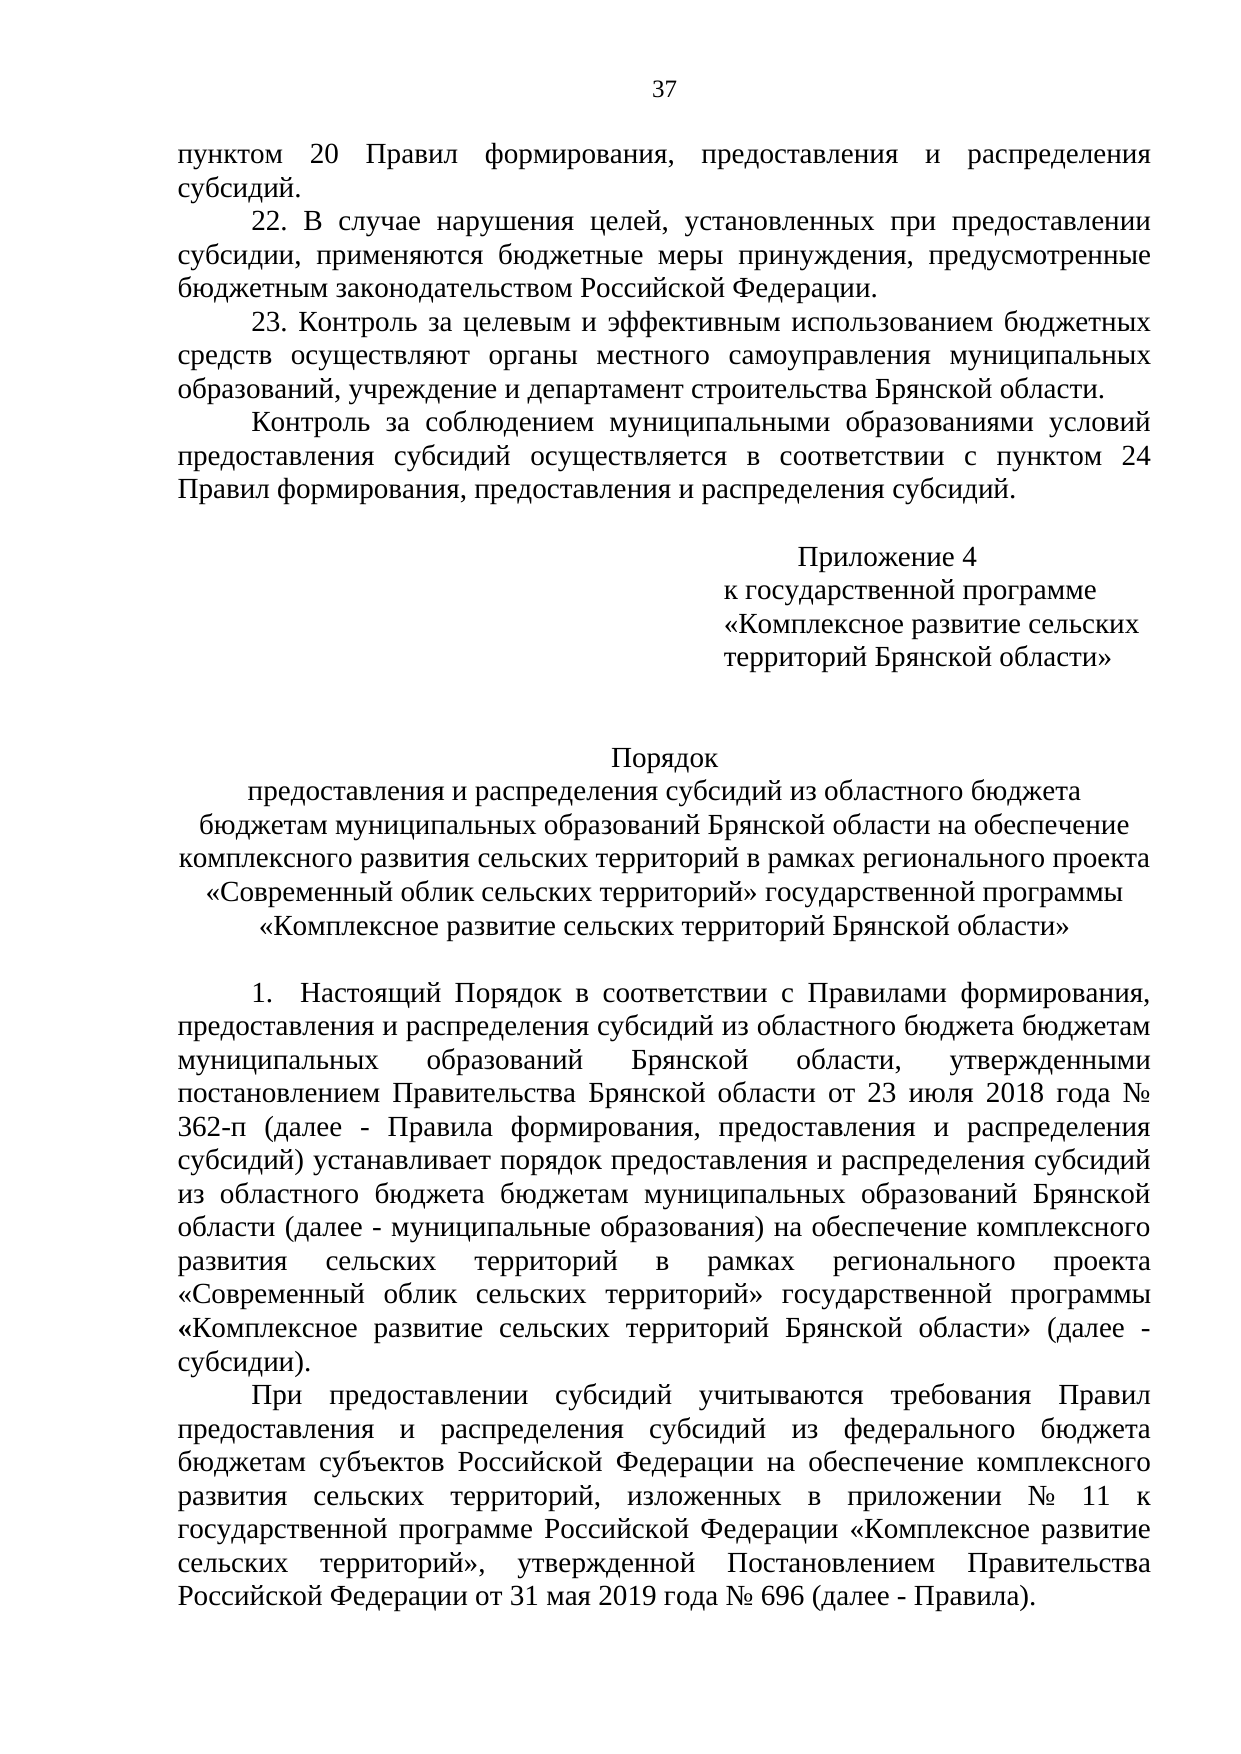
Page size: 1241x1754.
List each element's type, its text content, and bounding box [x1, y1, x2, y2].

text Приложение 4 [723, 539, 1152, 572]
text предоставления и распределения субсидий из областного бюджета [177, 773, 1152, 807]
text 23. Контроль за целевым и эффективным использованием бюджетных средств осуществляют органы местного самоуправления муниципальных образований, учреждение и департамент строительства Брянской области. [177, 304, 1152, 404]
text Порядок [177, 740, 1152, 773]
text бюджетам муниципальных образований Брянской области на обеспечение комплексного развития сельских территорий в рамках регионального проекта «Современный облик сельских территорий» государственной программы «Комплексное развитие сельских территорий Брянской области» [177, 807, 1152, 941]
text Контроль за соблюдением муниципальными образованиями условий предоставления субсидий осуществляется в соответствии с пунктом 24 Правил формирования, предоставления и распределения субсидий. [177, 404, 1152, 505]
text 22. В случае нарушения целей, установленных при предоставлении субсидии, применяются бюджетные меры принуждения, предусмотренные бюджетным законодательством Российской Федерации. [177, 203, 1152, 304]
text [177, 136, 1152, 203]
text «Комплексное развитие сельских [723, 606, 1152, 639]
text При предоставлении субсидий учитываются требования Правил предоставления и распределения субсидий из федерального бюджета бюджетам субъектов Российской Федерации на обеспечение комплексного развития сельских территорий, изложенных в приложении № 11 к государственной программе Российской Федерации «Комплексное развитие сельских территорий», утвержденной Постановлением Правительства Российской Федерации от 31 мая 2019 года № 696 (далее - Правила). [177, 1377, 1152, 1612]
text территорий Брянской области» [723, 639, 1152, 673]
text 1. Настоящий Порядок в соответствии с Правилами формирования, предоставления и распределения субсидий из областного бюджета бюджетам муниципальных образований Брянской области, утвержденными постановлением Правительства Брянской области от 23 июля 2018 года № 362-п (далее - Правила формирования, предоставления и распределения субсидий) устанавливает порядок предоставления и распределения субсидий из областного бюджета бюджетам муниципальных образований Брянской области (далее - муниципальные образования) на обеспечение комплексного развития сельских территорий в рамках регионального проекта «Современный облик сельских территорий» государственной программы «Комплексное развитие сельских территорий Брянской области» (далее - субсидии). [177, 975, 1152, 1377]
text к государственной программе [723, 572, 1152, 606]
